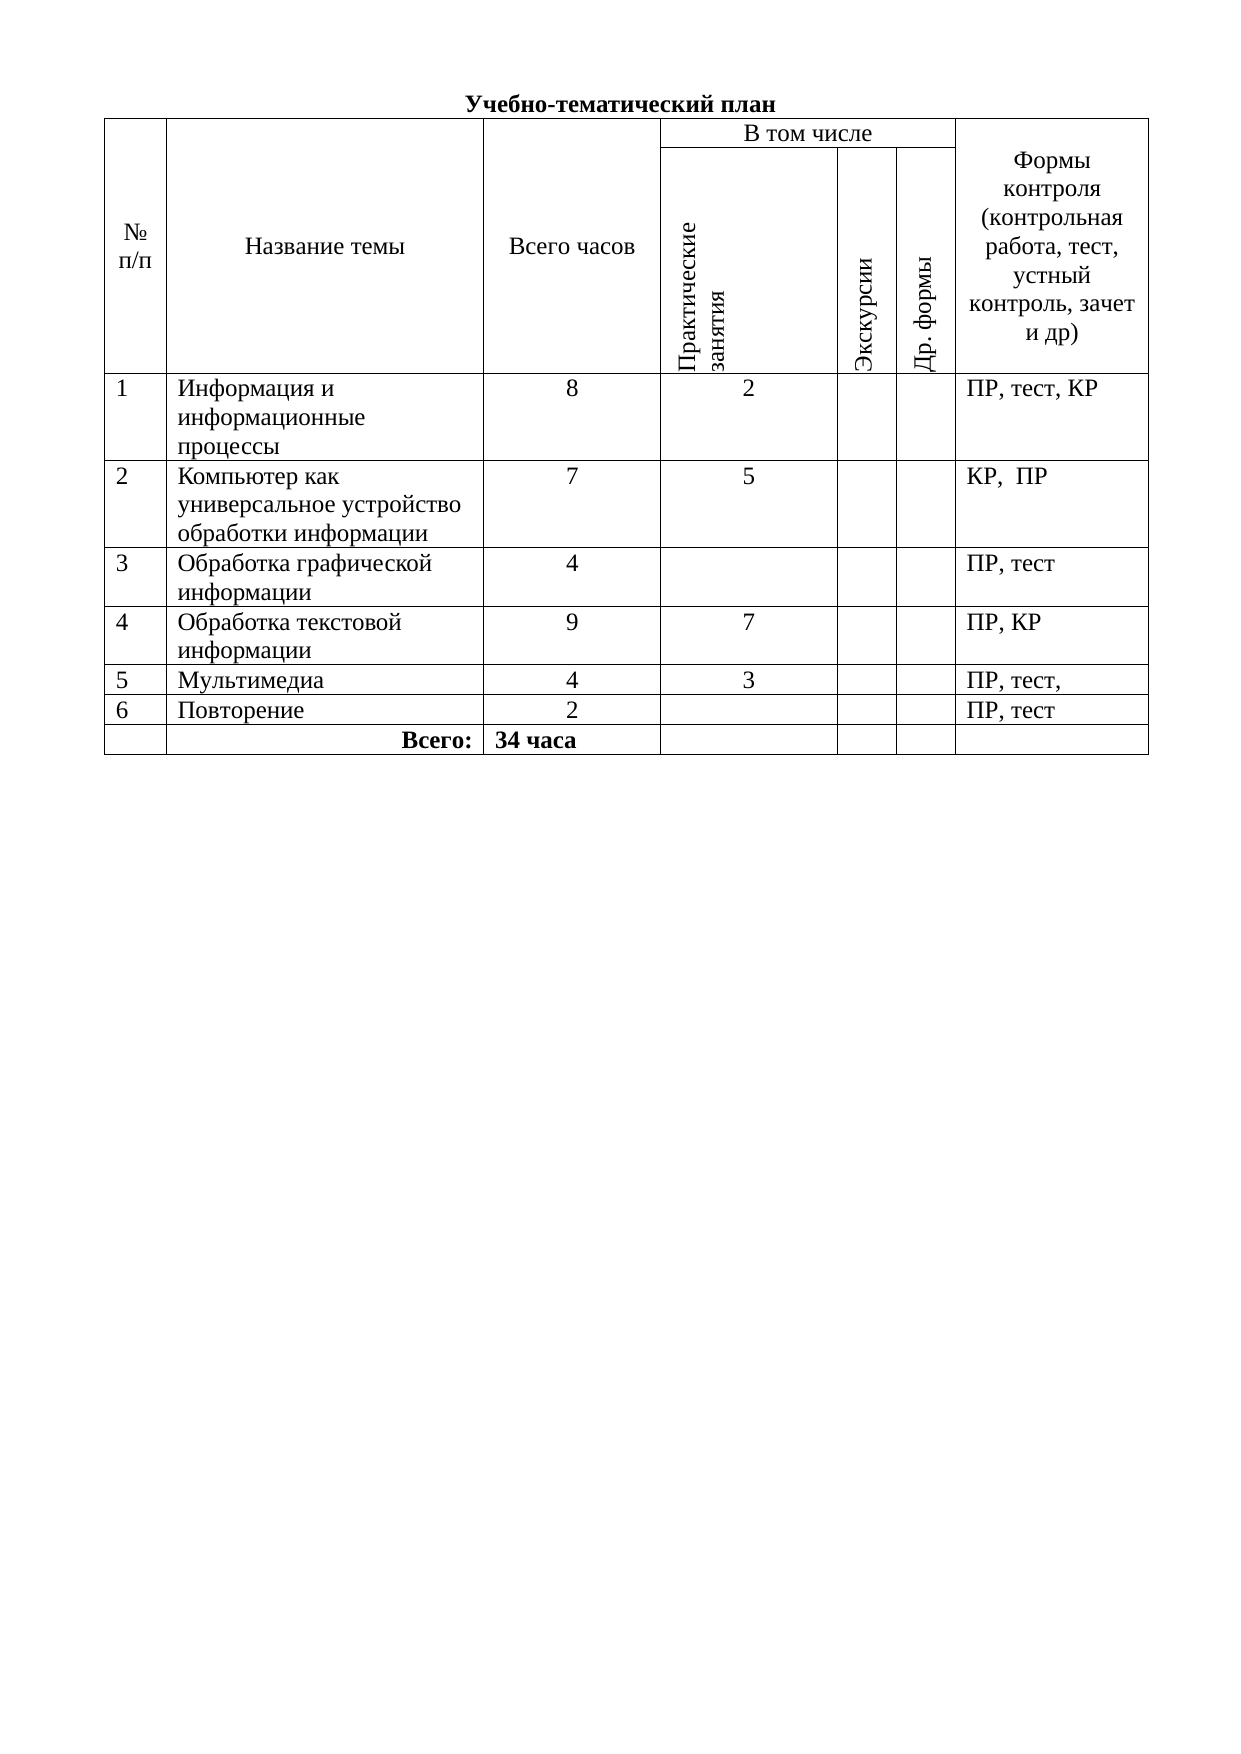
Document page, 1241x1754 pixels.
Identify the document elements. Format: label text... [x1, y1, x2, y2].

table_cell [838, 461, 896, 547]
table_cell 1 [105, 374, 166, 460]
table_cell [838, 665, 896, 694]
table_cell [661, 725, 837, 753]
table_cell Мультимедиа [167, 665, 483, 694]
table_cell 3 [105, 548, 166, 606]
table_cell 3 [661, 665, 837, 694]
table_cell 2 [484, 695, 660, 724]
table_cell 5 [105, 665, 166, 694]
table_cell [838, 374, 896, 460]
table_cell Обработка графической информации [167, 548, 483, 606]
table_cell Экскурсии [838, 148, 896, 372]
table_header № п/п [105, 119, 166, 372]
table_cell ПР, тест [956, 548, 1148, 606]
table_cell 4 [484, 548, 660, 606]
table_cell [661, 695, 837, 724]
table_cell [838, 548, 896, 606]
table_cell [897, 695, 955, 724]
table_cell Практические занятия [661, 148, 837, 372]
table_cell КР, ПР [956, 461, 1148, 547]
table_cell [661, 548, 837, 606]
table_cell 7 [484, 461, 660, 547]
table_cell Обработка текстовой информации [167, 607, 483, 664]
table_cell [956, 725, 1148, 753]
table_cell 9 [484, 607, 660, 664]
table_cell Повторение [167, 695, 483, 724]
table_cell Др. формы проведения [897, 148, 955, 372]
table_header Формы контроля (контрольная работа, тест, устный контроль, зачет и др) [956, 119, 1148, 372]
table_cell [897, 725, 955, 753]
table_cell 34 часа [484, 725, 660, 753]
table_cell Информация и информационные процессы [167, 374, 483, 460]
table_cell [897, 607, 955, 664]
table_cell 7 [661, 607, 837, 664]
table_cell Компьютер как универсальное устройство обработки информации [167, 461, 483, 547]
table_cell 4 [105, 607, 166, 664]
table_cell 5 [661, 461, 837, 547]
table_header Всего часов [484, 119, 660, 372]
table_cell [897, 665, 955, 694]
table_cell [897, 374, 955, 460]
table_header В том числе [661, 119, 955, 147]
table_cell [105, 725, 166, 753]
table_cell 8 [484, 374, 660, 460]
table_cell ПР, тест [956, 695, 1148, 724]
table_cell 2 [661, 374, 837, 460]
table_cell ПР, тест, [956, 665, 1148, 694]
table_cell 2 [105, 461, 166, 547]
table_header Название темы [167, 119, 483, 372]
table_cell ПР, КР [956, 607, 1148, 664]
table_cell [897, 548, 955, 606]
table_cell Всего: [167, 725, 483, 753]
table_cell [838, 725, 896, 753]
table_cell 4 [484, 665, 660, 694]
table_cell [838, 607, 896, 664]
text Учебно-тематический план [118, 89, 1122, 117]
table_cell 6 [105, 695, 166, 724]
table_cell [838, 695, 896, 724]
table_cell [897, 461, 955, 547]
table_cell ПР, тест, КР [956, 374, 1148, 460]
